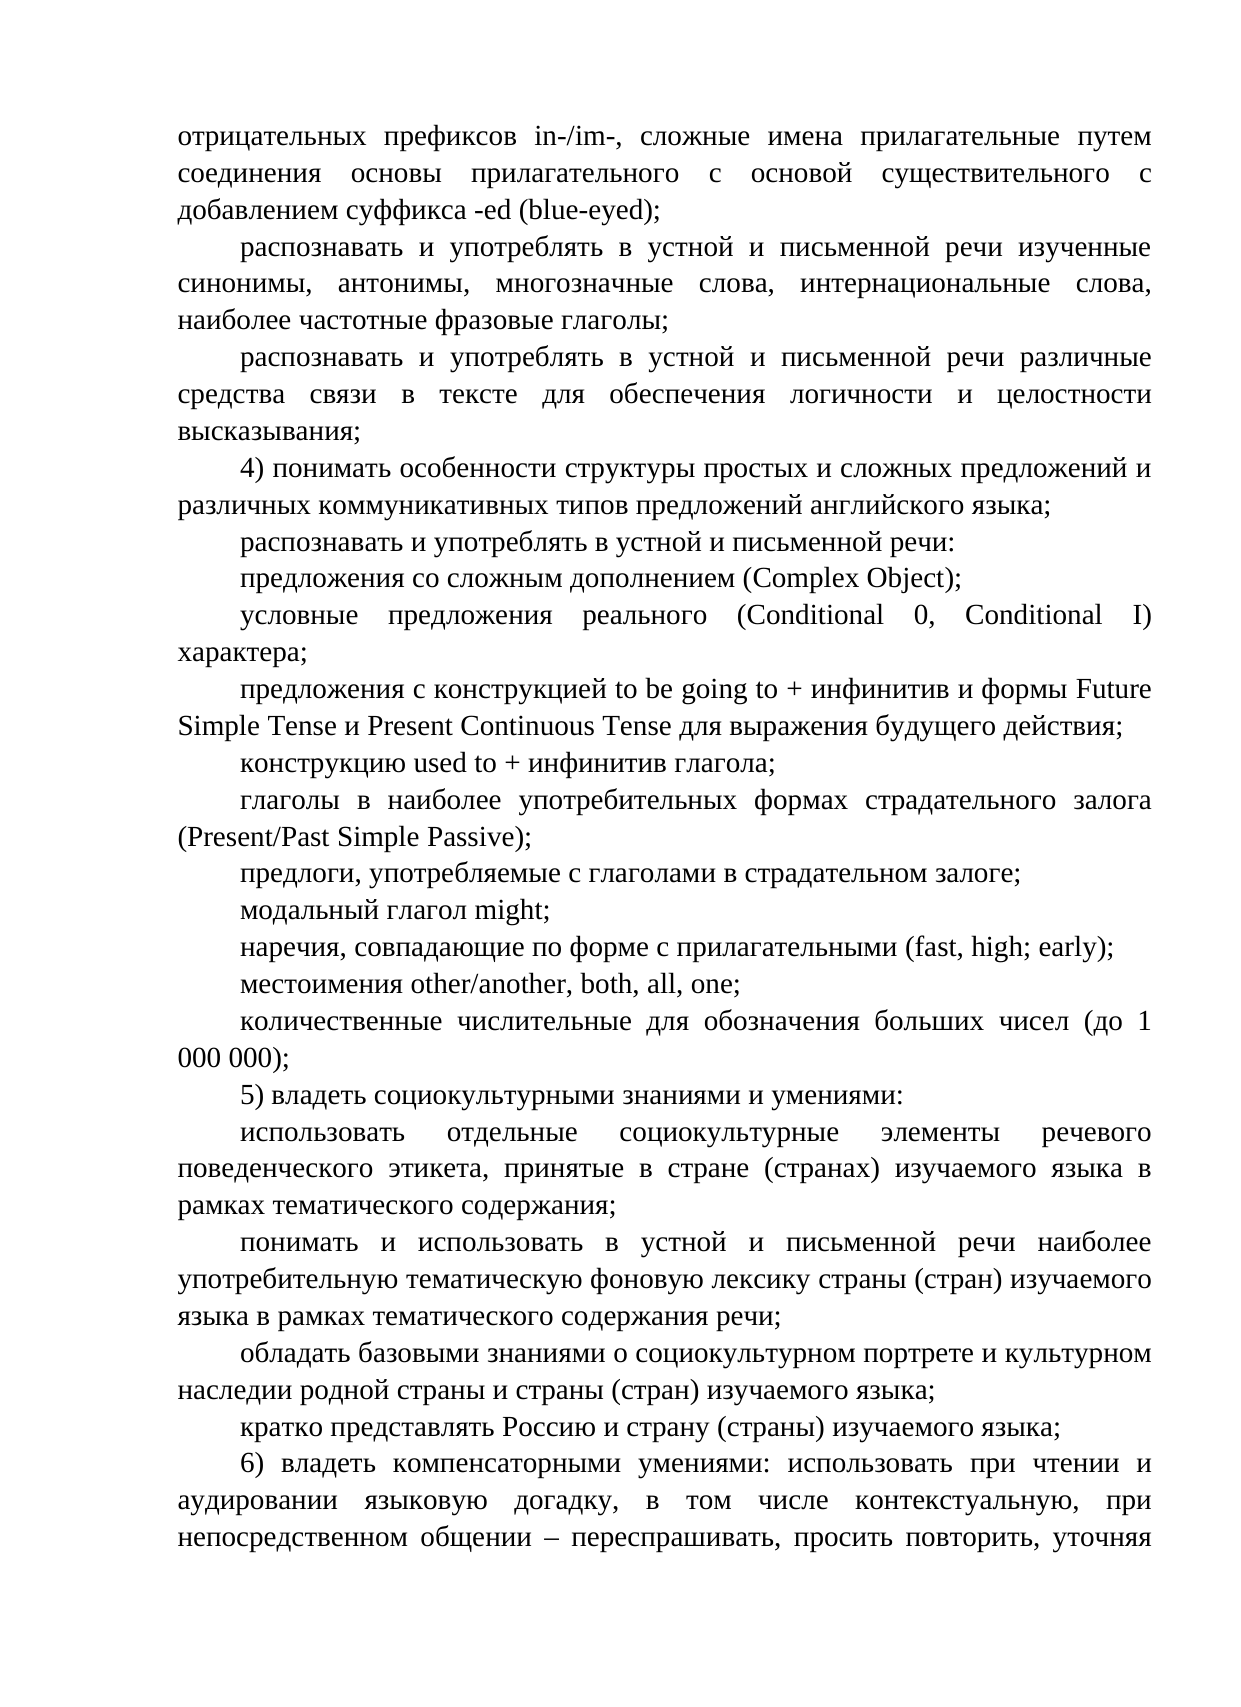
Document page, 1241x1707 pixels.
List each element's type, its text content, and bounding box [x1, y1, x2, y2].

text 5) владеть социокультурными знаниями и умениями: [177, 1077, 1152, 1110]
text конструкцию used to + инфинитив глагола; [177, 745, 1152, 778]
text предлоги, употребляемые с глаголами в страдательном залоге; [177, 856, 1152, 889]
text понимать и использовать в устной и письменной речи наиболее употребительную тематическую фоновую лексику страны (стран) изучаемого языка в рамках тематического содержания речи; [177, 1224, 1152, 1332]
text местоимения other/another, both, all, one; [177, 966, 1152, 1000]
text распознавать и употреблять в устной и письменной речи изученные синонимы, антонимы, многозначные слова, интернациональные слова, наиболее частотные фразовые глаголы; [177, 229, 1152, 336]
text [177, 118, 1152, 225]
text предложения с конструкцией to be going to + инфинитив и формы Future Simple Tense и Present Continuous Tense для выражения будущего действия; [177, 671, 1152, 742]
text условные предложения реального (Conditional 0, Conditional I) характера; [177, 597, 1152, 668]
text распознавать и употреблять в устной и письменной речи различные средства связи в тексте для обеспечения логичности и целостности высказывания; [177, 339, 1152, 447]
text глаголы в наиболее употребительных формах страдательного залога (Present/Past Simple Passive); [177, 782, 1152, 852]
text модальный глагол might; [177, 892, 1152, 926]
text обладать базовыми знаниями о социокультурном портрете и культурном наследии родной страны и страны (стран) изучаемого языка; [177, 1335, 1152, 1405]
text наречия, совпадающие по форме с прилагательными (fast, high; early); [177, 929, 1152, 963]
text количественные числительные для обозначения больших чисел (до 1 000 000); [177, 1003, 1152, 1073]
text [177, 1446, 1152, 1553]
text распознавать и употреблять в устной и письменной речи: [177, 524, 1152, 557]
text кратко представлять Россию и страну (страны) изучаемого языка; [177, 1409, 1152, 1442]
text использовать отдельные социокультурные элементы речевого поведенческого этикета, принятые в стране (странах) изучаемого языка в рамках тематического содержания; [177, 1114, 1152, 1221]
text предложения со сложным дополнением (Complex Object); [177, 561, 1152, 594]
text 4) понимать особенности структуры простых и сложных предложений и различных коммуникативных типов предложений английского языка; [177, 450, 1152, 520]
